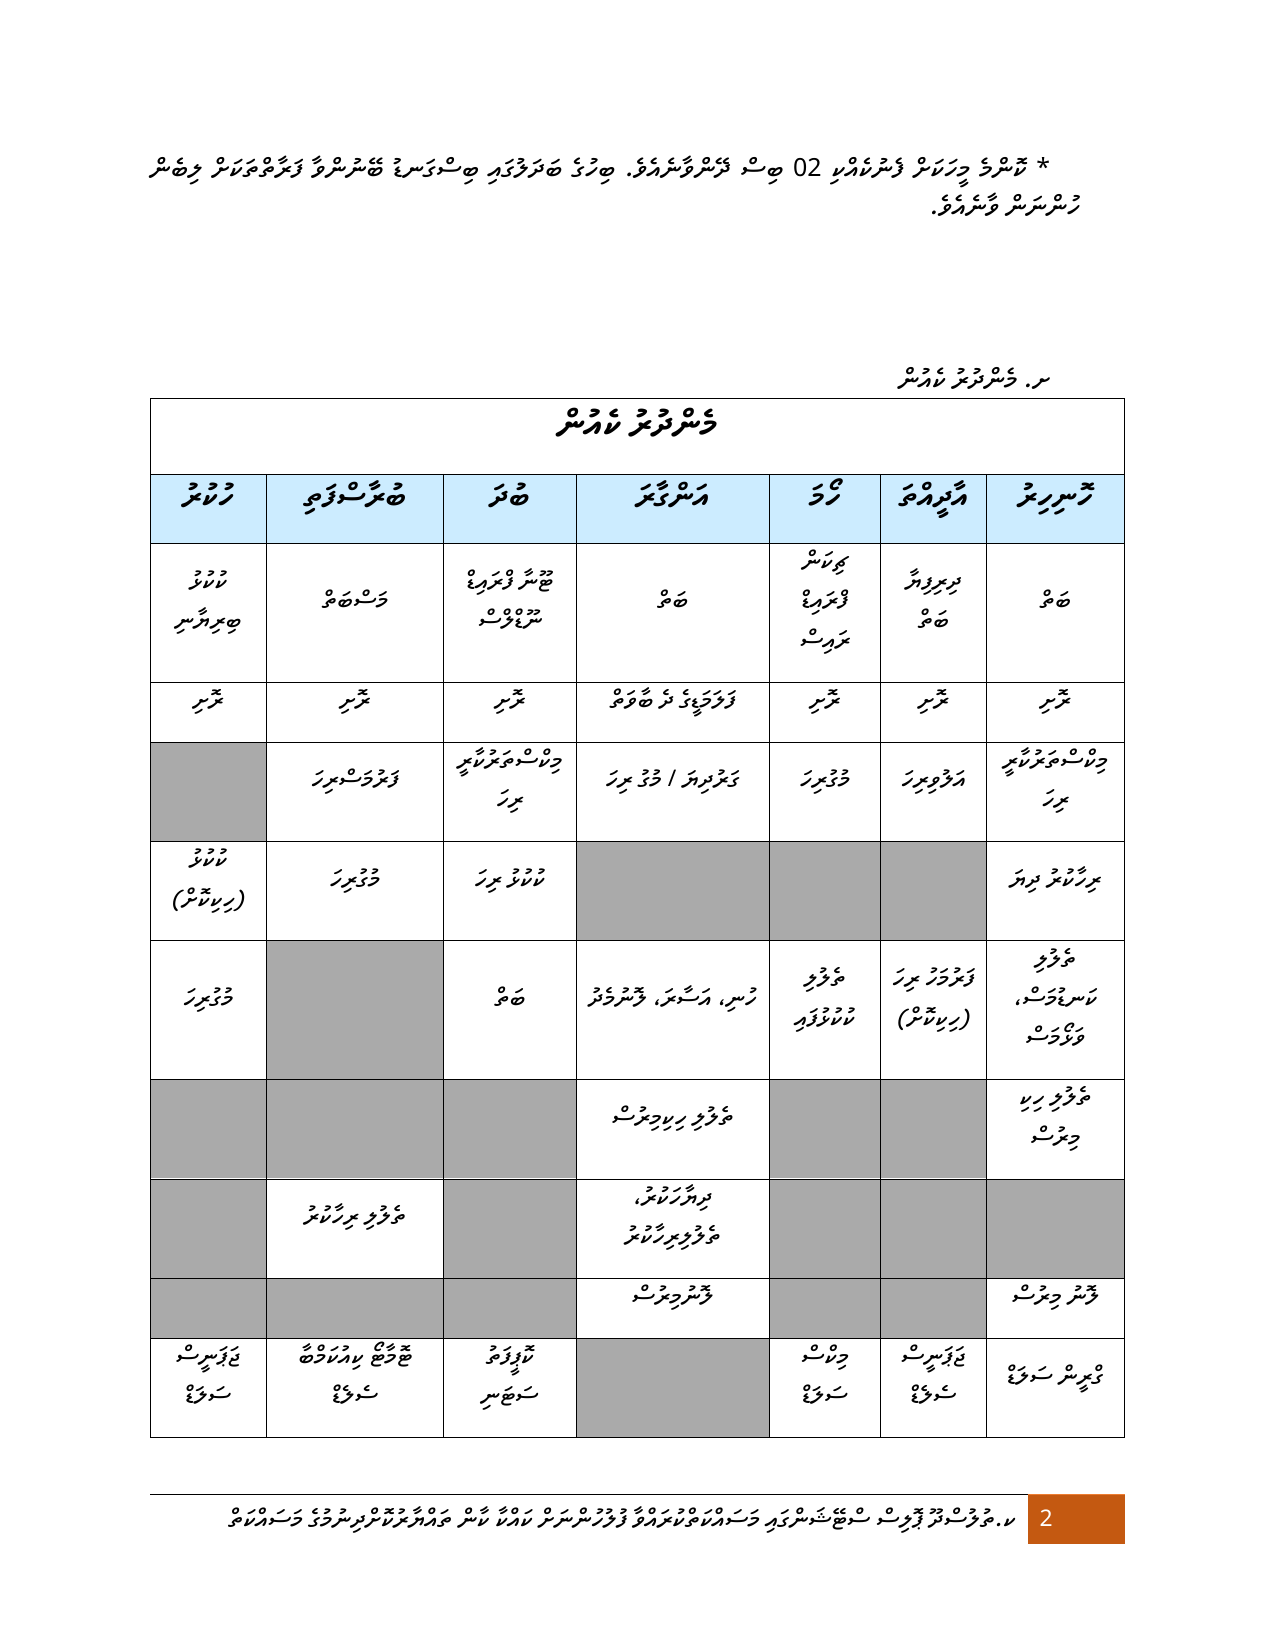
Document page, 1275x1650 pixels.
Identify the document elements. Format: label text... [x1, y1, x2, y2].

text ށ. މެންދުރު ކެއުން [150, 361, 1080, 398]
table_cell ތެލުލި ކުކުޅުފައި [770, 941, 880, 1079]
table_cell އާދީއްތަ [881, 475, 986, 543]
table_cell ރިހާކުރު ދިޔަ [987, 842, 1124, 940]
table_cell ހުނި، އަސާރަ، ލޮނުމެދު [577, 941, 769, 1079]
table_cell [151, 1080, 266, 1178]
table_cell ރޮށި [267, 683, 443, 742]
table_cell [577, 1339, 769, 1437]
table_cell ޖަޕަނީސް ސަލަޑް [151, 1339, 266, 1437]
table_cell ތެލުލި ރިހާކުރު [267, 1180, 443, 1278]
table_cell [151, 743, 266, 841]
table_cell ރޮށި [770, 683, 880, 742]
table_cell ދިޔާހަކުރު، ތެލުލިރިހާކުރު [577, 1180, 769, 1278]
table_cell ތެލުލި ކަނޑުމަސް، ވަޅޯމަސް [987, 941, 1124, 1079]
table_cell އަންގާރަ [577, 475, 769, 543]
table_cell މުގުރިހަ [770, 743, 880, 841]
table_cell [267, 941, 443, 1079]
table_cell ދިރިފިޔާ ބަތް [881, 544, 986, 682]
table_cell އަލުވިރިހަ [881, 743, 986, 841]
table_cell ގަރުދިޔަ / މުގު ރިހަ [577, 743, 769, 841]
table_cell [151, 1279, 266, 1338]
table_cell ގްރީން ސަލަޑް [987, 1339, 1124, 1437]
table_cell ރޮށި [987, 683, 1124, 742]
table_cell ކުކުޅު (ހިކިކޮށް) [151, 842, 266, 940]
table_cell [770, 1279, 880, 1338]
table_cell ބަތް [444, 941, 576, 1079]
table_cell ލޮނު މިރުސް [987, 1279, 1124, 1338]
table_cell [881, 842, 986, 940]
table_cell [151, 1180, 266, 1278]
table_cell ފަރުމަހު ރިހަ (ހިކިކޮށް) [881, 941, 986, 1079]
table_cell ބަތް [577, 544, 769, 682]
table_cell [881, 1180, 986, 1278]
table_cell ކުކުޅު ބިރިޔާނި [151, 544, 266, 682]
table_cell ހުކުރު [151, 475, 266, 543]
table_cell ތެލުލި ހިކި މިރުސް [987, 1080, 1124, 1178]
table_cell ކޮޕީފަތު ސަޓަނި [444, 1339, 576, 1437]
table_cell ބުދަ [444, 475, 576, 543]
table_cell ރޮށި [881, 683, 986, 742]
table_cell ކުކުޅު ރިހަ [444, 842, 576, 940]
table_cell ލޮނުމިރުސް [577, 1279, 769, 1338]
table_cell ހޯމަ [770, 475, 880, 543]
table_cell ބަތް [987, 544, 1124, 682]
table_cell މިކްސްތަރުކާރީ ރިހަ [444, 743, 576, 841]
table_cell ފަރުމަސްރިހަ [267, 743, 443, 841]
table_cell މިކްސް ސަލަޑް [770, 1339, 880, 1437]
table_cell މަސްބަތް [267, 544, 443, 682]
table_cell [444, 1279, 576, 1338]
table_cell ޖަޕަނީސް ސެލެޑް [881, 1339, 986, 1437]
table_cell ރޮށި [444, 683, 576, 742]
table_cell [577, 842, 769, 940]
table_cell [770, 1080, 880, 1178]
table_cell މުގުރިހަ [267, 842, 443, 940]
table_cell [987, 1180, 1124, 1278]
table_cell މުގުރިހަ [151, 941, 266, 1079]
table_cell [770, 842, 880, 940]
table_cell [881, 1279, 986, 1338]
table_cell މިކްސްތަރުކާރީ ރިހަ [987, 743, 1124, 841]
table_cell ޗިކަން ފްރައިޑް ރައިސް [770, 544, 880, 682]
table_cell ބުރާސްފަތި [267, 475, 443, 543]
table_cell ރޮށި [151, 683, 266, 742]
table_header މެންދުރު ކެއުން [151, 399, 1124, 474]
table_cell ފަލަމަޑީގެ ދެ ބާވަތް [577, 683, 769, 742]
table_cell ތެލުލި ހިކިމިރުސް [577, 1080, 769, 1178]
table_cell [267, 1080, 443, 1178]
table_cell [444, 1180, 576, 1278]
table_cell ޓޮމާޓޯ ކިއުކަމްބާ ސެލެޑް [267, 1339, 443, 1437]
table_cell [267, 1279, 443, 1338]
table_cell [770, 1180, 880, 1278]
table_cell ހޮނިހިރު [987, 475, 1124, 543]
table_cell ޓޫނާ ފްރައިޑް ނޫޑްލްސް [444, 544, 576, 682]
text * ކޮންމެ މީހަކަށް ފެނުކެއްކި 02 ބިސް ދޭންވާނެއެވެ. ބިހުގެ ބަދަލުގައި ބިސްގަނޑު ބޭނުންވާ ފަރާތްތަކަށް ލިބެން ހުންނަން ވާނެއެވެ. [150, 150, 1080, 224]
table_cell [881, 1080, 986, 1178]
table_cell [444, 1080, 576, 1178]
